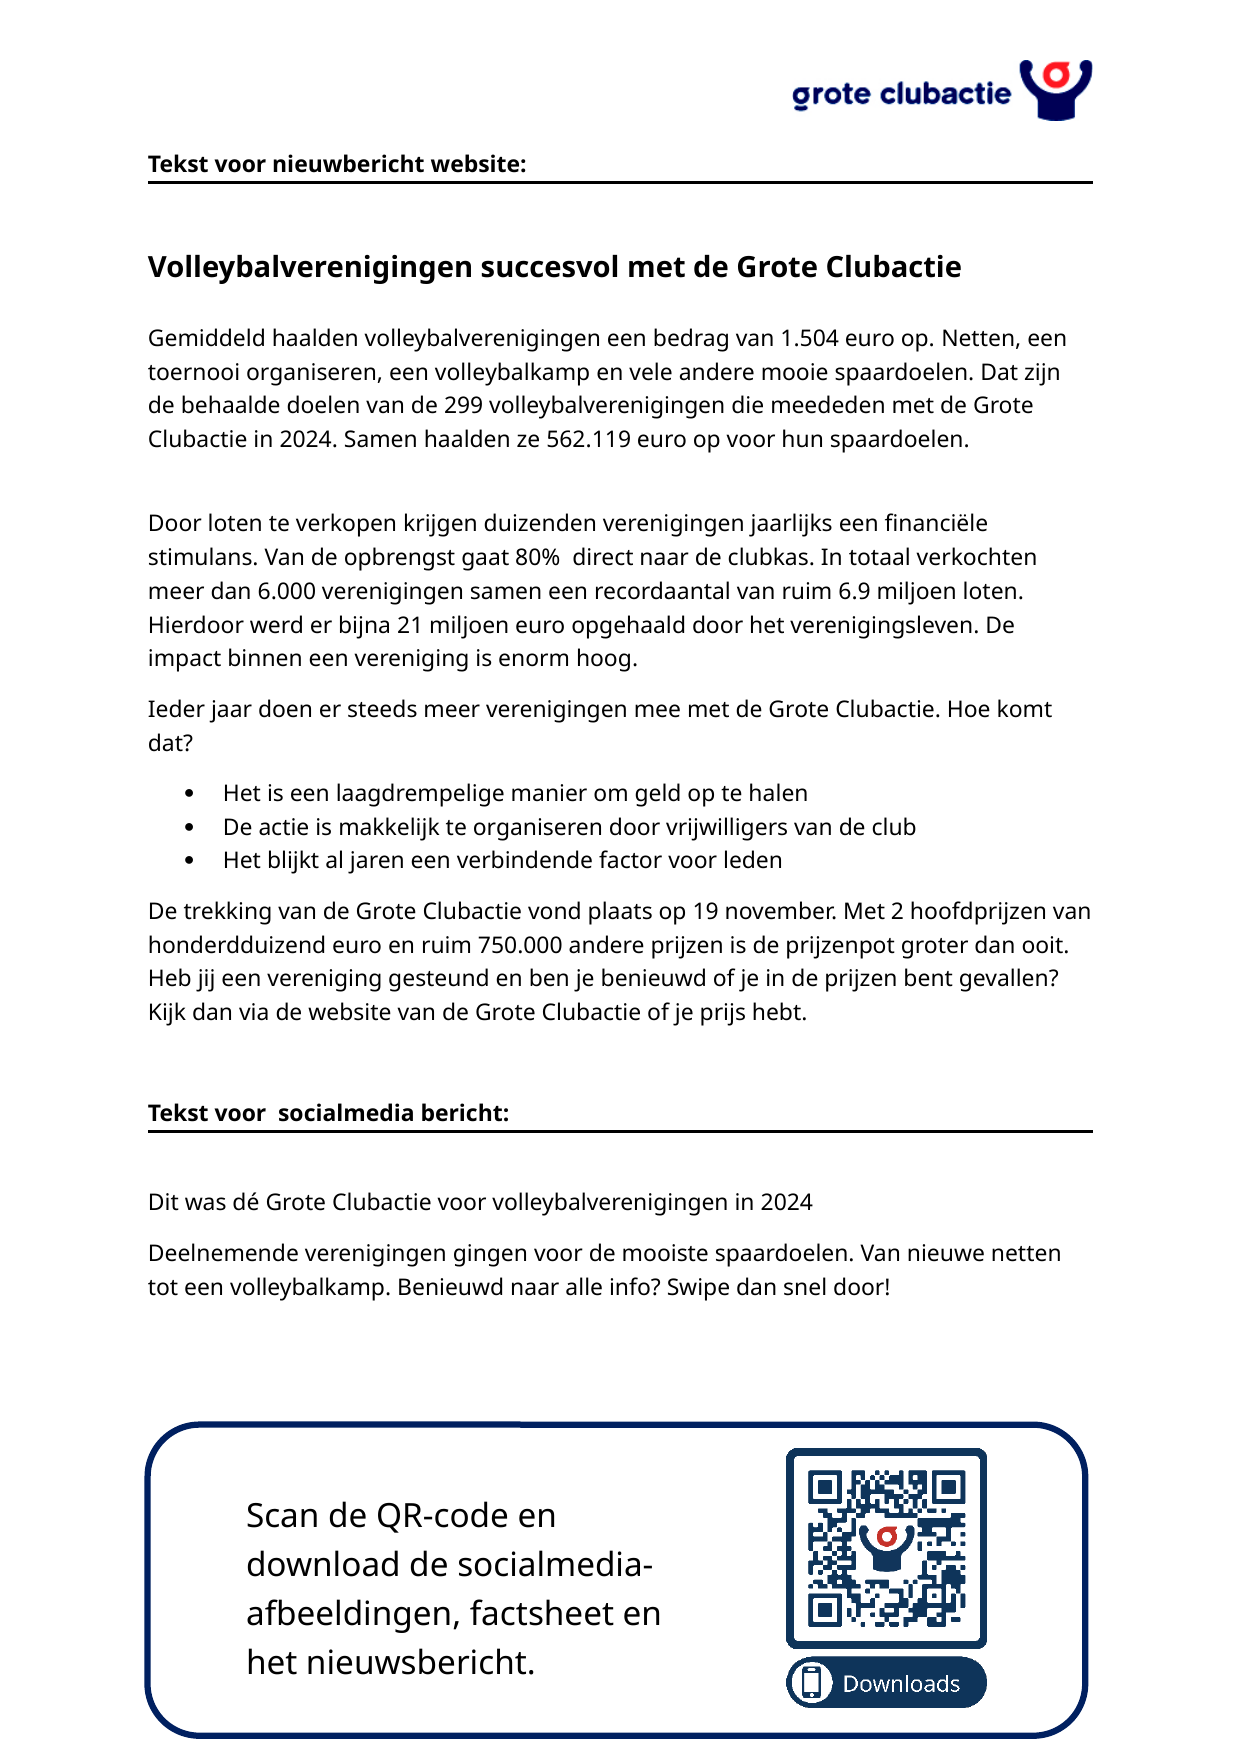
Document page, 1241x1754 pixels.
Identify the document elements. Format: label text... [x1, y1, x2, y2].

list De actie is makkelijk te organiseren door vrijwilligers van de club [185, 811, 1093, 842]
text Volleybalverenigingen succesvol met de Grote Clubactie Gemiddeld haalden volleybalverenigingen een bedrag van 1.504 euro op. Netten, een toernooi organiseren, een volleybalkamp en vele andere mooie spaardoelen. Dat zijn de behaalde doelen van de 299 volleybalverenigingen die meededen met de Grote Clubactie in 2024. Samen haalden ze 562.119 euro op voor hun spaardoelen. [148, 203, 1093, 488]
text Tekst voor socialmedia bericht: [148, 1097, 1093, 1130]
text Door loten te verkopen krijgen duizenden verenigingen jaarlijks een financiële stimulans. Van de opbrengst gaat 80% direct naar de clubkas. In totaal verkochten meer dan 6.000 verenigingen samen een recordaantal van ruim 6.9 miljoen loten. Hierdoor werd er bijna 21 miljoen euro opgehaald door het verenigingsleven. De impact binnen een vereniging is enorm hoog. [148, 507, 1093, 674]
text Ieder jaar doen er steeds meer verenigingen mee met de Grote Clubactie. Hoe komt dat? [148, 693, 1093, 758]
list Het is een laagdrempelige manier om geld op te halen [185, 777, 1093, 808]
text Dit was dé Grote Clubactie voor volleybalverenigingen in 2024 [148, 1153, 1093, 1218]
text Tekst voor nieuwbericht website: [148, 148, 1093, 181]
picture [792, 60, 1093, 121]
picture [786, 1448, 987, 1708]
text Deelnemende verenigingen gingen voor de mooiste spaardoelen. Van nieuwe netten tot een volleybalkamp. Benieuwd naar alle info? Swipe dan snel door! [148, 1237, 1093, 1302]
text De trekking van de Grote Clubactie vond plaats op 19 november. Met 2 hoofdprijzen van honderdduizend euro en ruim 750.000 andere prijzen is de prijzenpot groter dan ooit. Heb jij een vereniging gesteund en ben je benieuwd of je in de prijzen bent gevallen? Kijk dan via de website van de Grote Clubactie of je prijs hebt. [148, 895, 1093, 1027]
list Het blijkt al jaren een verbindende factor voor leden [185, 844, 1093, 876]
